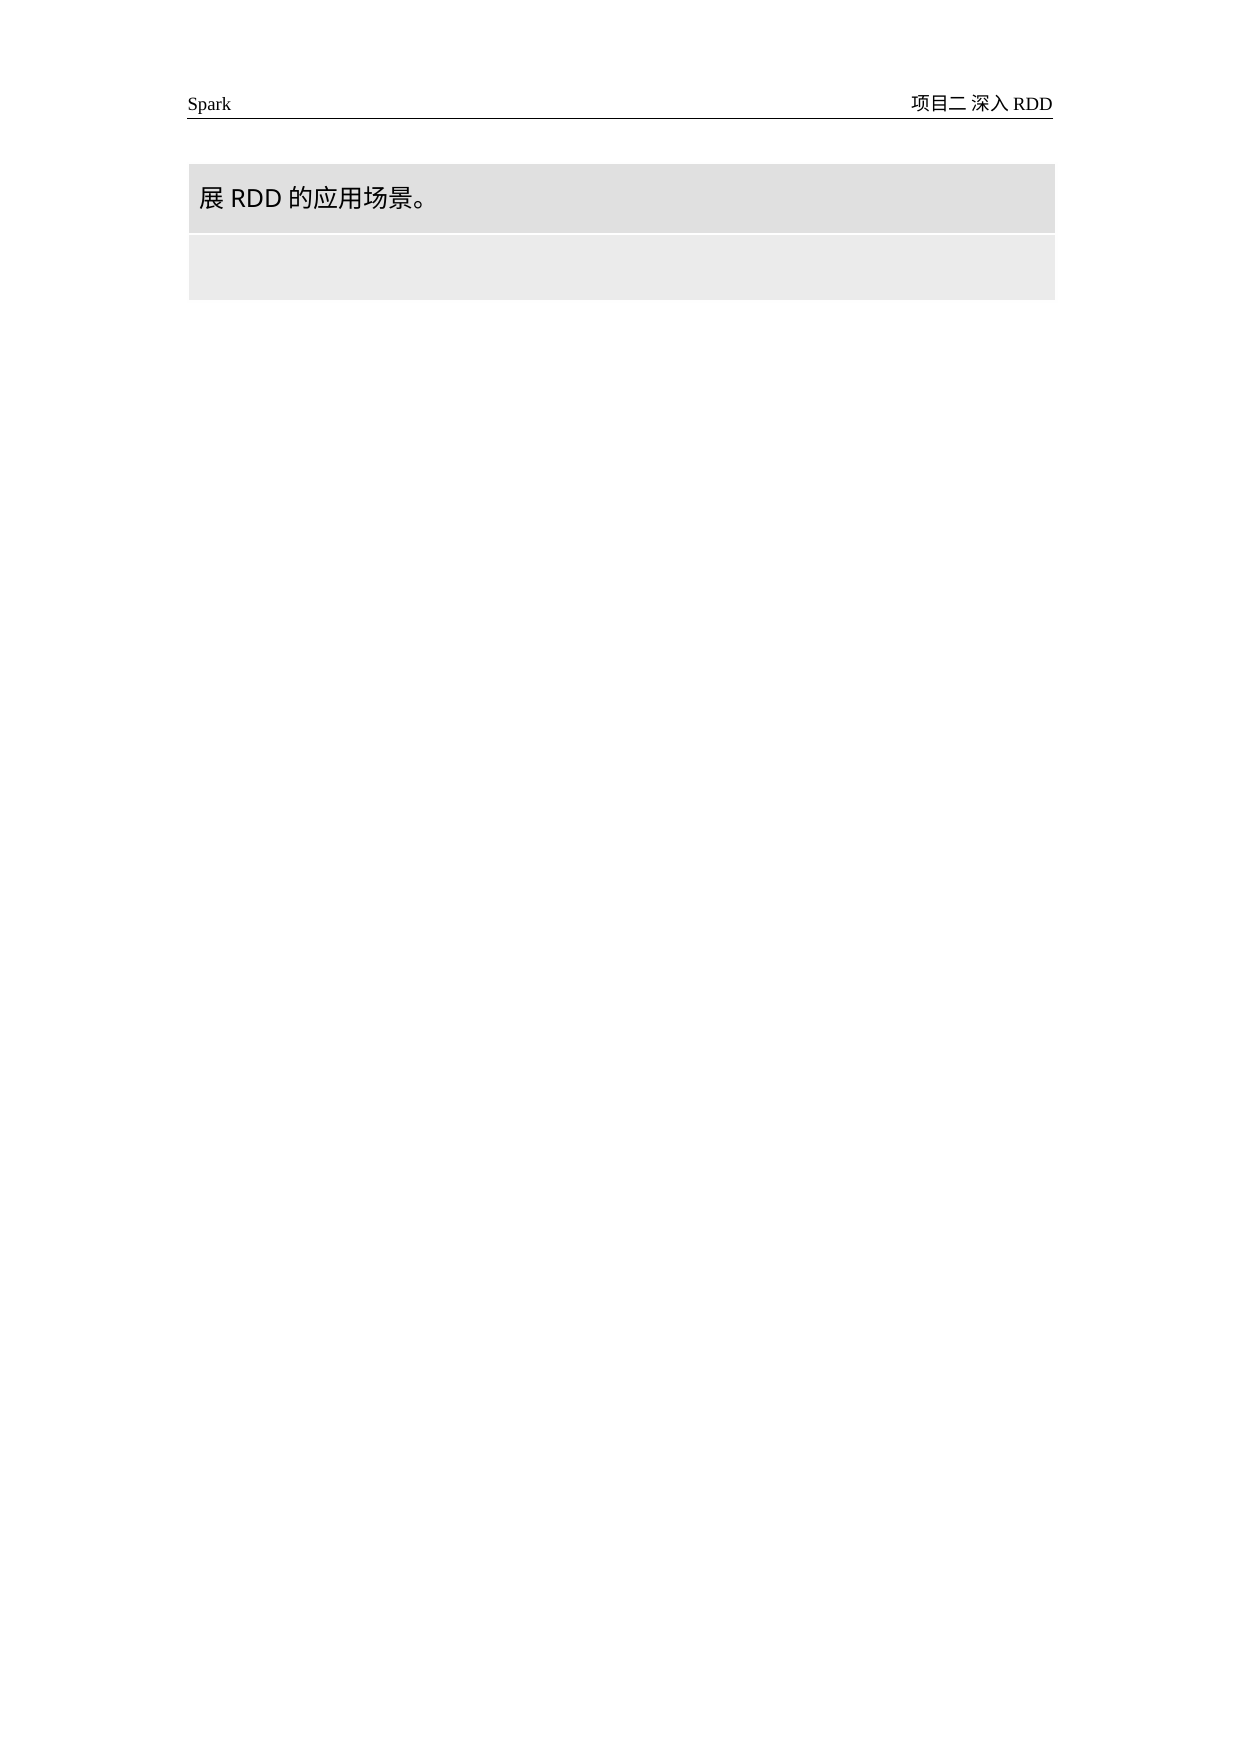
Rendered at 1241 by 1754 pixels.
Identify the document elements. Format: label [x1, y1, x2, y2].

table_cell [189, 164, 1055, 233]
table_cell [189, 235, 1055, 300]
